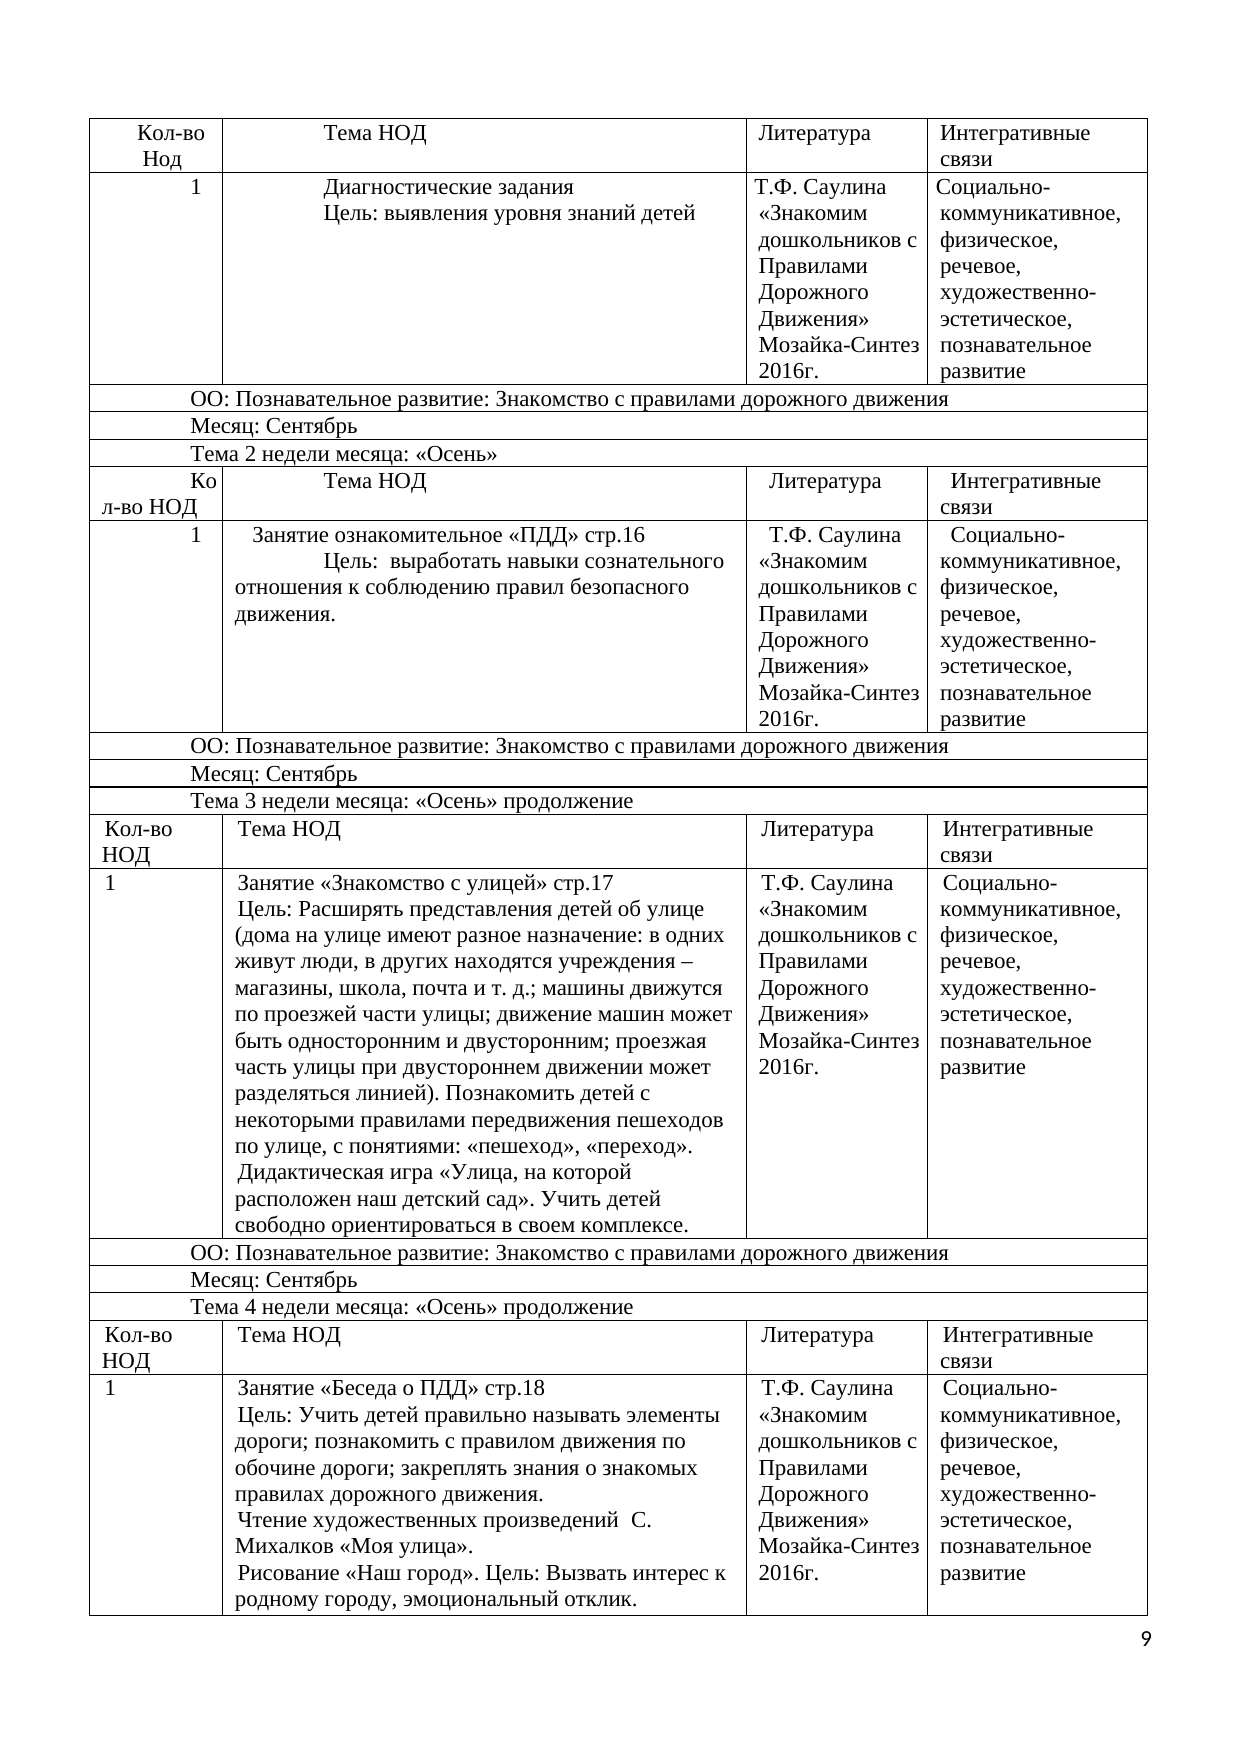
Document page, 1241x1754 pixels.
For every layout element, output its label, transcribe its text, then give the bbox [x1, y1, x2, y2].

table_cell Т.Ф. Саулина «Знакомим дошкольников с Правилами Дорожного Движения» Мозайка-Синтез 2016г. [747, 521, 927, 732]
table_cell Интегративные связи [928, 1321, 1147, 1373]
table_cell Т.Ф. Саулина «Знакомим дошкольников с Правилами Дорожного Движения» Мозайка-Синтез 2016г. [747, 173, 927, 384]
table_cell Кол-во Нод [90, 119, 222, 172]
table_cell Тема 4 недели месяца: «Осень» продолжение [90, 1293, 1147, 1320]
table_cell Тема НОД [223, 467, 746, 520]
table_cell Социально-коммуникативное, физическое, речевое, художественно-эстетическое, познавательное развитие [928, 521, 1147, 732]
table_cell Социально-коммуникативное, физическое, речевое, художественно-эстетическое, познавательное развитие [928, 1375, 1147, 1614]
table_cell Литература [747, 467, 927, 520]
table_cell Тема 2 недели месяца: «Осень» [90, 440, 1147, 466]
table_cell Социально-коммуникативное, физическое, речевое, художественно-эстетическое, познавательное развитие [928, 869, 1147, 1237]
table_cell Занятие ознакомительное «ПДД» стр.16 Цель: выработать навыки сознательного отношения к соблюдению правил безопасного движения. [223, 521, 746, 732]
table_cell 1 [90, 173, 222, 384]
table_cell ОО: Познавательное развитие: Знакомство с правилами дорожного движения [90, 385, 1147, 411]
table_cell Социально-коммуникативное, физическое, речевое, художественно-эстетическое, познавательное развитие [928, 173, 1147, 384]
table_cell Интегративные связи [928, 467, 1147, 520]
table_cell Интегративные связи [928, 815, 1147, 867]
table_cell 1 [90, 521, 222, 732]
table_cell Занятие «Знакомство с улицей» стр.17 Цель: Расширять представления детей об улице (дома на улице имеют разное назначение: в одних живут люди, в других находятся учреждения – магазины, школа, почта и т. д.; машины движутся по проезжей части улицы; движение машин может быть односторонним и двусторонним; проезжая часть улицы при двустороннем движении может разделяться линией). Познакомить детей с некоторыми правилами передвижения пешеходов по улице, с понятиями: «пешеход», «переход». Дидактическая игра «Улица, на которой расположен наш детский сад». Учить детей свободно ориентироваться в своем комплексе. [223, 869, 746, 1237]
table_cell Кол-во НОД [90, 1321, 222, 1373]
table_cell Литература [747, 1321, 927, 1373]
table_cell Месяц: Сентябрь [90, 760, 1147, 786]
table_cell Кол-во НОД [90, 815, 222, 867]
table_cell Тема 3 недели месяца: «Осень» продолжение [90, 788, 1147, 814]
table_cell ОО: Познавательное развитие: Знакомство с правилами дорожного движения [90, 1239, 1147, 1265]
table_cell Диагностические задания Цель: выявления уровня знаний детей [223, 173, 746, 384]
table_cell Месяц: Сентябрь [90, 412, 1147, 438]
table_cell Тема НОД [223, 1321, 746, 1373]
table_cell 1 [90, 869, 222, 1237]
table_cell Кол-во НОД [90, 467, 222, 520]
table_cell Интегративные связи [928, 119, 1147, 172]
table_cell Литература [747, 815, 927, 867]
table_cell Месяц: Сентябрь [90, 1266, 1147, 1292]
table_cell Занятие «Беседа о ПДД» стр.18 Цель: Учить детей правильно называть элементы дороги; познакомить с правилом движения по обочине дороги; закреплять знания о знакомых правилах дорожного движения. Чтение художественных произведений С. Михалков «Моя улица». Рисование «Наш город». Цель: Вызвать интерес к родному городу, эмоциональный отклик. [223, 1375, 746, 1614]
table_cell Литература [747, 119, 927, 172]
table_cell Тема НОД [223, 119, 746, 172]
table_cell Т.Ф. Саулина «Знакомим дошкольников с Правилами Дорожного Движения» Мозайка-Синтез 2016г. [747, 869, 927, 1237]
table_cell 1 [90, 1375, 222, 1614]
table_cell Тема НОД [223, 815, 746, 867]
table_cell ОО: Познавательное развитие: Знакомство с правилами дорожного движения [90, 733, 1147, 759]
table_cell Т.Ф. Саулина «Знакомим дошкольников с Правилами Дорожного Движения» Мозайка-Синтез 2016г. [747, 1375, 927, 1614]
